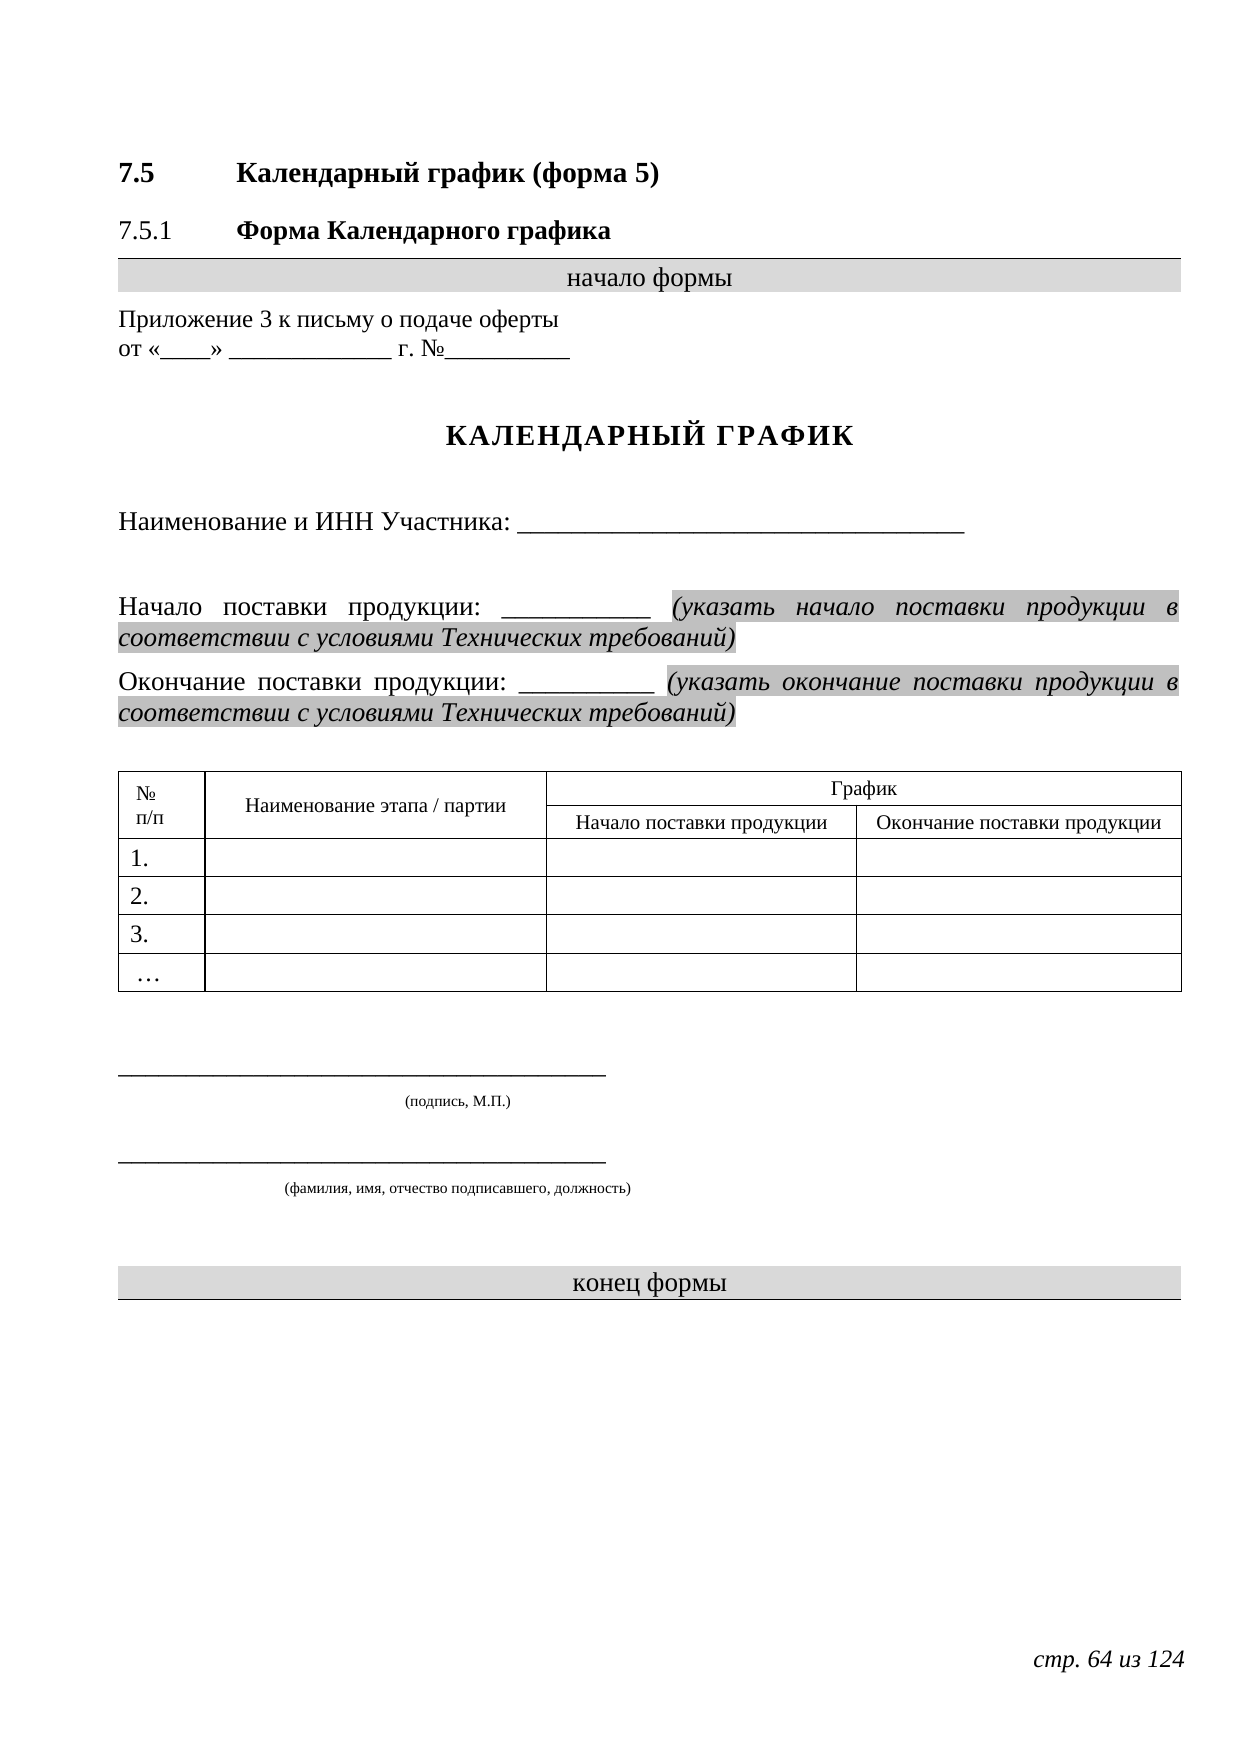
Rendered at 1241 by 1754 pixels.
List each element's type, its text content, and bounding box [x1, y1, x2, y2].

table_cell [547, 877, 856, 914]
table_header № п/п [119, 772, 204, 838]
table_cell [119, 915, 204, 952]
table_header Наименование этапа / партии [206, 772, 546, 838]
table_cell … [119, 954, 204, 991]
table_cell [547, 954, 856, 991]
text ____________________________________ [118, 1135, 1181, 1166]
text ____________________________________ [118, 1048, 1181, 1079]
text Наименование и ИНН Участника: _________________________________ [118, 506, 1181, 537]
table_cell [206, 915, 546, 952]
table_cell Окончание поставки продукции [857, 806, 1181, 838]
table_cell [857, 954, 1181, 991]
text Приложение 3 к письму о подаче оферты от «____» _____________ г. №__________ [118, 304, 1181, 362]
text Форма Календарного графика [118, 214, 1181, 245]
table_cell [857, 839, 1181, 876]
text Календарный график [118, 418, 1181, 452]
text Окончание поставки продукции: __________ (указать окончание поставки продукции в соответствии с условиями Технических требований) [118, 665, 667, 696]
table_cell Начало поставки продукции [547, 806, 856, 838]
table_cell [547, 839, 856, 876]
table_cell [206, 839, 546, 876]
table_cell [857, 915, 1181, 952]
table_cell [857, 877, 1181, 914]
text конец формы [118, 1266, 1181, 1299]
table_cell [206, 877, 546, 914]
text Окончание поставки продукции: __________ (указать окончание поставки продукции в соответствии с условиями Технических требований) [736, 665, 1181, 727]
table_cell [206, 954, 546, 991]
table_cell [547, 915, 856, 952]
text (фамилия, имя, отчество подписавшего, должность) [118, 1179, 797, 1210]
text Начало поставки продукции: ___________ (указать начало поставки продукции в соответствии с условиями Технических требований) [118, 590, 672, 622]
table_header График [547, 772, 1181, 804]
text начало формы [118, 259, 1181, 292]
text (подпись, М.П.) [118, 1091, 797, 1122]
subtitle Календарный график (форма 5) [118, 156, 1181, 189]
table_cell [119, 877, 204, 914]
text Начало поставки продукции: ___________ (указать начало поставки продукции в соответствии с условиями Технических требований) [736, 590, 1181, 653]
table_cell [119, 839, 204, 876]
